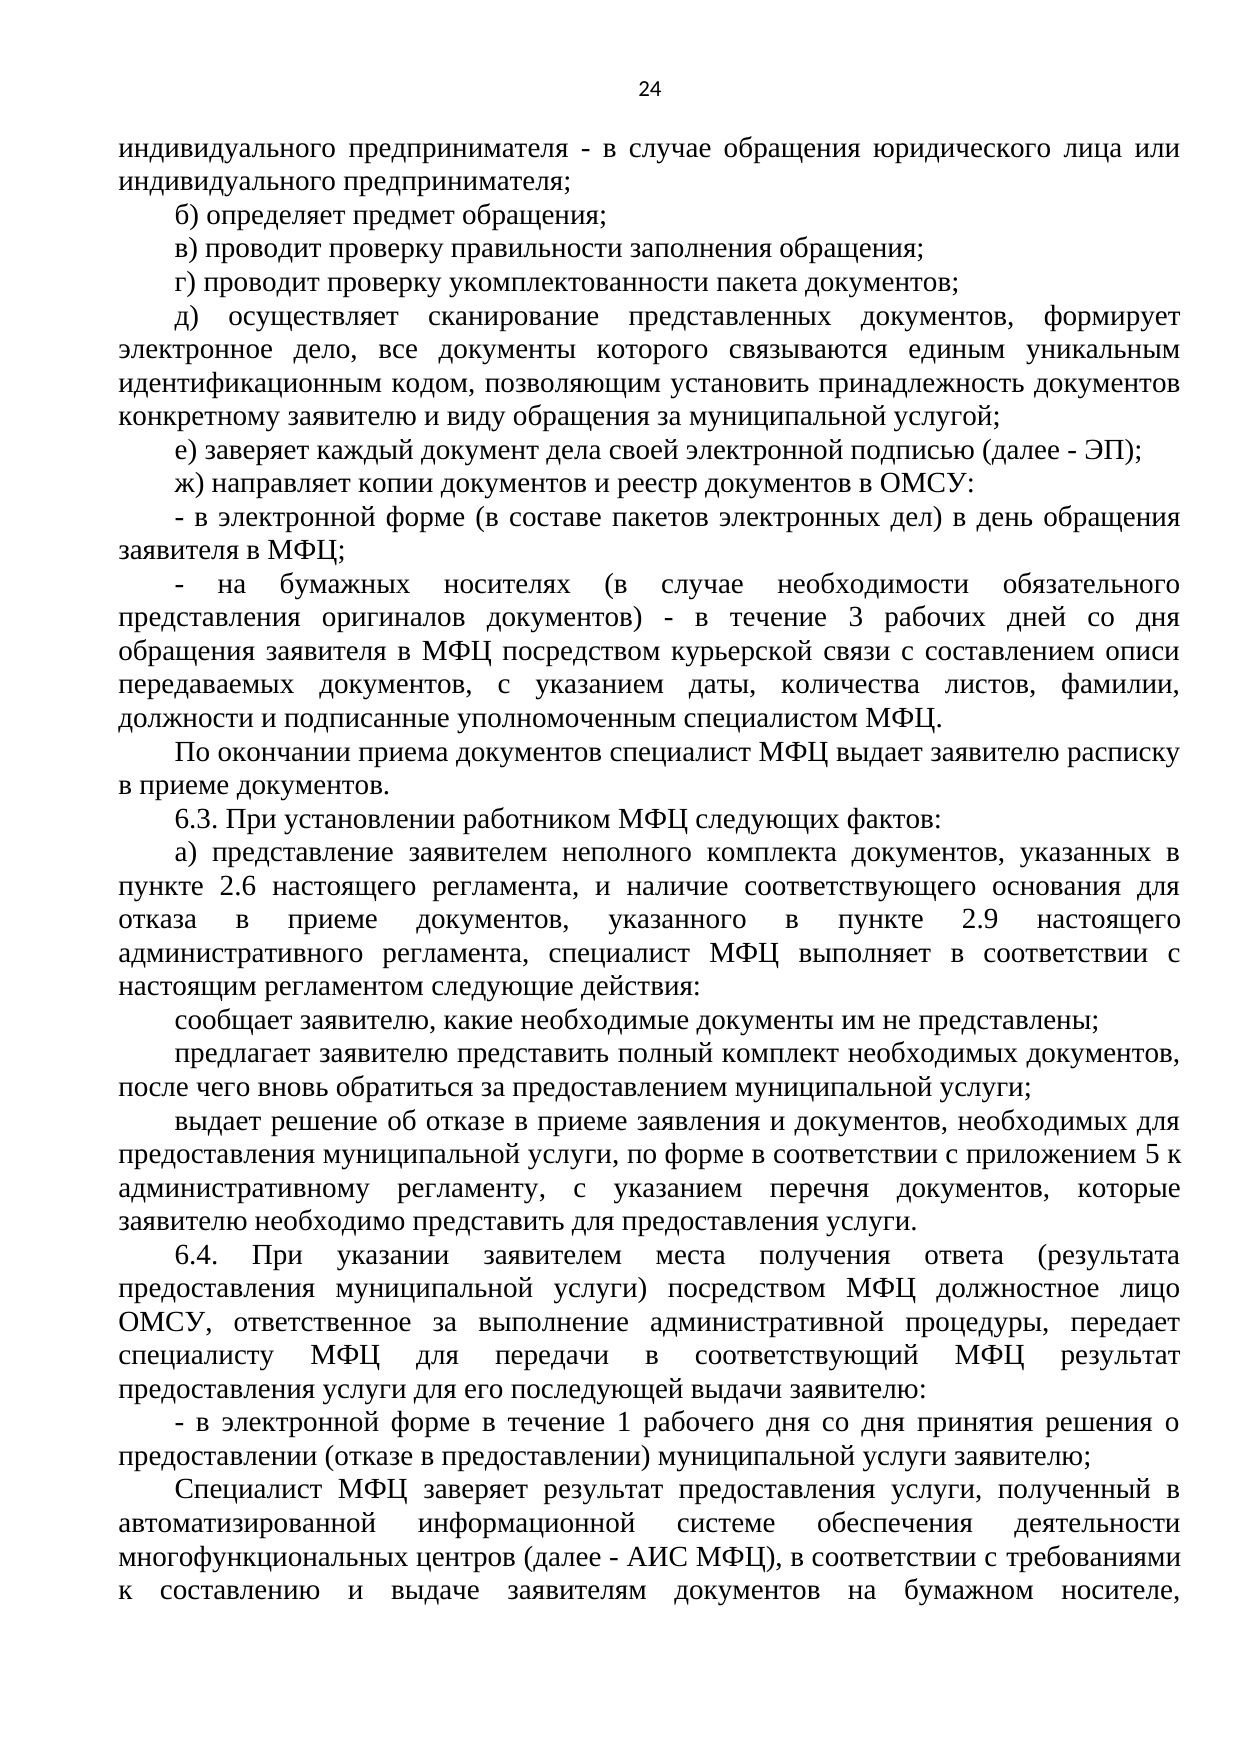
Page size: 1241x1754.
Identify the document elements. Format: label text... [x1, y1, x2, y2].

text - на бумажных носителях (в случае необходимости обязательного представления оригиналов документов) - в течение 3 рабочих дней со дня обращения заявителя в МФЦ посредством курьерской связи с составлением описи передаваемых документов, с указанием даты, количества листов, фамилии, должности и подписанные уполномоченным специалистом МФЦ. [118, 566, 1181, 734]
text - в электронной форме (в составе пакетов электронных дел) в день обращения заявителя в МФЦ; [118, 499, 1181, 566]
text в) проводит проверку правильности заполнения обращения; [118, 231, 1181, 264]
text б) определяет предмет обращения; [118, 197, 1181, 231]
text 6.4. При указании заявителем места получения ответа (результата предоставления муниципальной услуги) посредством МФЦ должностное лицо ОМСУ, ответственное за выполнение административной процедуры, передает специалисту МФЦ для передачи в соответствующий МФЦ результат предоставления услуги для его последующей выдачи заявителю: [118, 1237, 1181, 1404]
text е) заверяет каждый документ дела своей электронной подписью (далее - ЭП); [118, 432, 1181, 465]
text д) осуществляет сканирование представленных документов, формирует электронное дело, все документы которого связываются единым уникальным идентификационным кодом, позволяющим установить принадлежность документов конкретному заявителю и виду обращения за муниципальной услугой; [118, 298, 1181, 432]
text г) проводит проверку укомплектованности пакета документов; [118, 264, 1181, 298]
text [118, 1472, 1181, 1606]
text выдает решение об отказе в приеме заявления и документов, необходимых для предоставления муниципальной услуги, по форме в соответствии с приложением 5 к административному регламенту, с указанием перечня документов, которые заявителю необходимо представить для предоставления услуги. [118, 1103, 1181, 1237]
text а) представление заявителем неполного комплекта документов, указанных в пункте 2.6 настоящего регламента, и наличие соответствующего основания для отказа в приеме документов, указанного в пункте 2.9 настоящего административного регламента, специалист МФЦ выполняет в соответствии с настоящим регламентом следующие действия: [118, 834, 1181, 1002]
text - в электронной форме в течение 1 рабочего дня со дня принятия решения о предоставлении (отказе в предоставлении) муниципальной услуги заявителю; [118, 1404, 1181, 1472]
text предлагает заявителю представить полный комплект необходимых документов, после чего вновь обратиться за предоставлением муниципальной услуги; [118, 1036, 1181, 1103]
text 6.3. При установлении работником МФЦ следующих фактов: [118, 801, 1181, 834]
text сообщает заявителю, какие необходимые документы им не представлены; [118, 1002, 1181, 1036]
text ж) направляет копии документов и реестр документов в ОМСУ: [118, 465, 1181, 499]
text По окончании приема документов специалист МФЦ выдает заявителю расписку в приеме документов. [118, 734, 1181, 801]
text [118, 130, 1181, 197]
